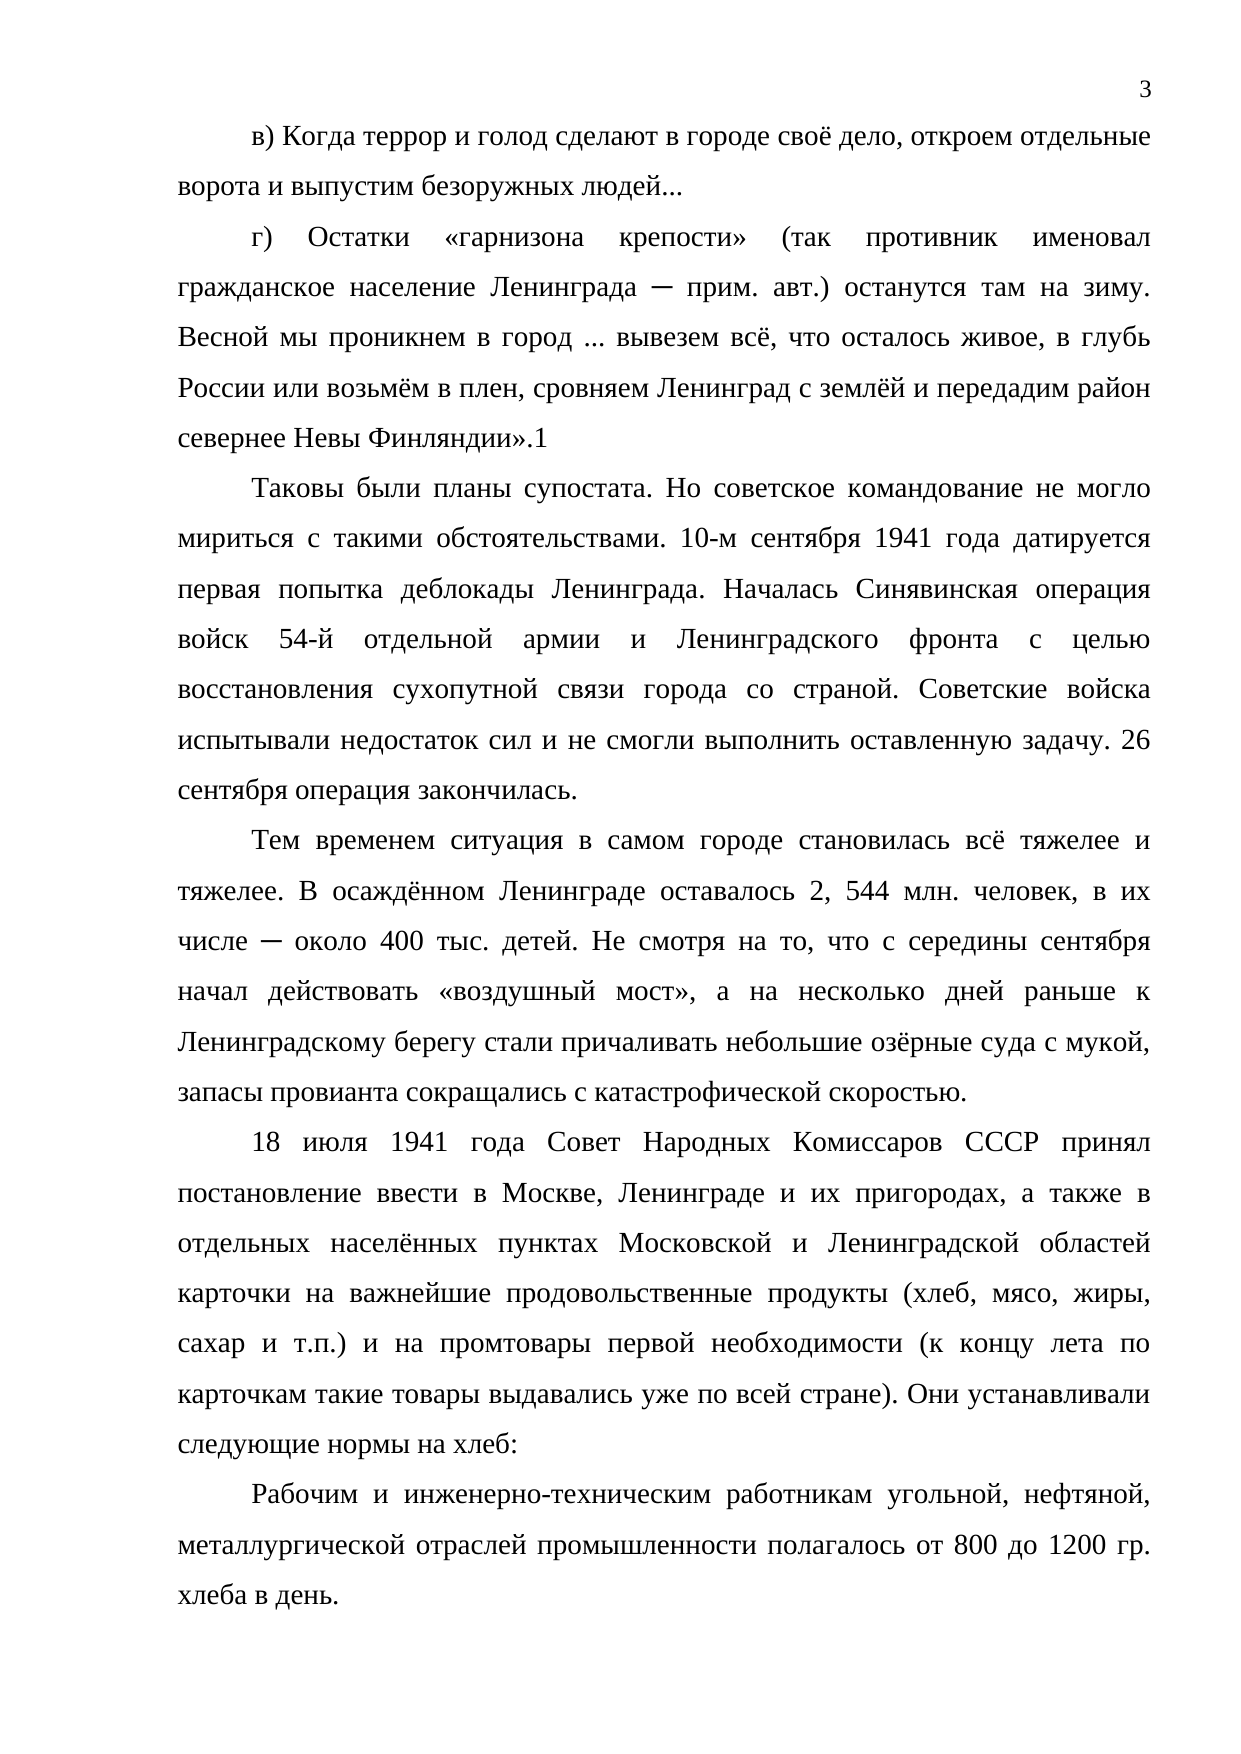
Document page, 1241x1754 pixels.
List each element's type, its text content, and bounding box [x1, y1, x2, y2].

text в) Когда террор и голод сделают в городе своё дело, откроем отдельные ворота и выпустим безоружных людей... [177, 118, 1152, 202]
text 18 июля 1941 года Совет Народных Комиссаров СССР принял постановление ввести в Москве, Ленинграде и их пригородах, а также в отдельных населённых пунктах Московской и Ленинградской областей карточки на важнейшие продовольственные продукты (хлеб, мясо, жиры, сахар и т.п.) и на промтовары первой необходимости (к концу лета по карточкам такие товары выдавались уже по всей стране). Они устанавливали следующие нормы на хлеб: [177, 1124, 1152, 1460]
text Таковы были планы супостата. Но советское командование не могло мириться с такими обстоятельствами. 10-м сентября 1941 года датируется первая попытка деблокады Ленинграда. Началась Синявинская операция войск 54-й отдельной армии и Ленинградского фронта с целью восстановления сухопутной связи города со страной. Советские войска испытывали недостаток сил и не смогли выполнить оставленную задачу. 26 сентября операция закончилась. [177, 470, 1152, 806]
text Тем временем ситуация в самом городе становилась всё тяжелее и тяжелее. В осаждённом Ленинграде оставалось 2, 544 млн. человек, в их числе ─ около 400 тыс. детей. Не смотря на то, что с середины сентября начал действовать «воздушный мост», а на несколько дней раньше к Ленинградскому берегу стали причаливать небольшие озёрные суда с мукой, запасы провианта сокращались с катастрофической скоростью. [177, 822, 1152, 1108]
text г) Остатки «гарнизона крепости» (так противник именовал гражданское население Ленинграда ─ прим. авт.) останутся там на зиму. Весной мы проникнем в город ... вывезем всё, что осталось живое, в глубь России или возьмём в плен, сровняем Ленинград с землёй и передадим район севернее Невы Финляндии».1 [177, 219, 1152, 453]
text Рабочим и инженерно-техническим работникам угольной, нефтяной, металлургической отраслей промышленности полагалось от 800 до 1200 гр. хлеба в день. [177, 1477, 1152, 1611]
